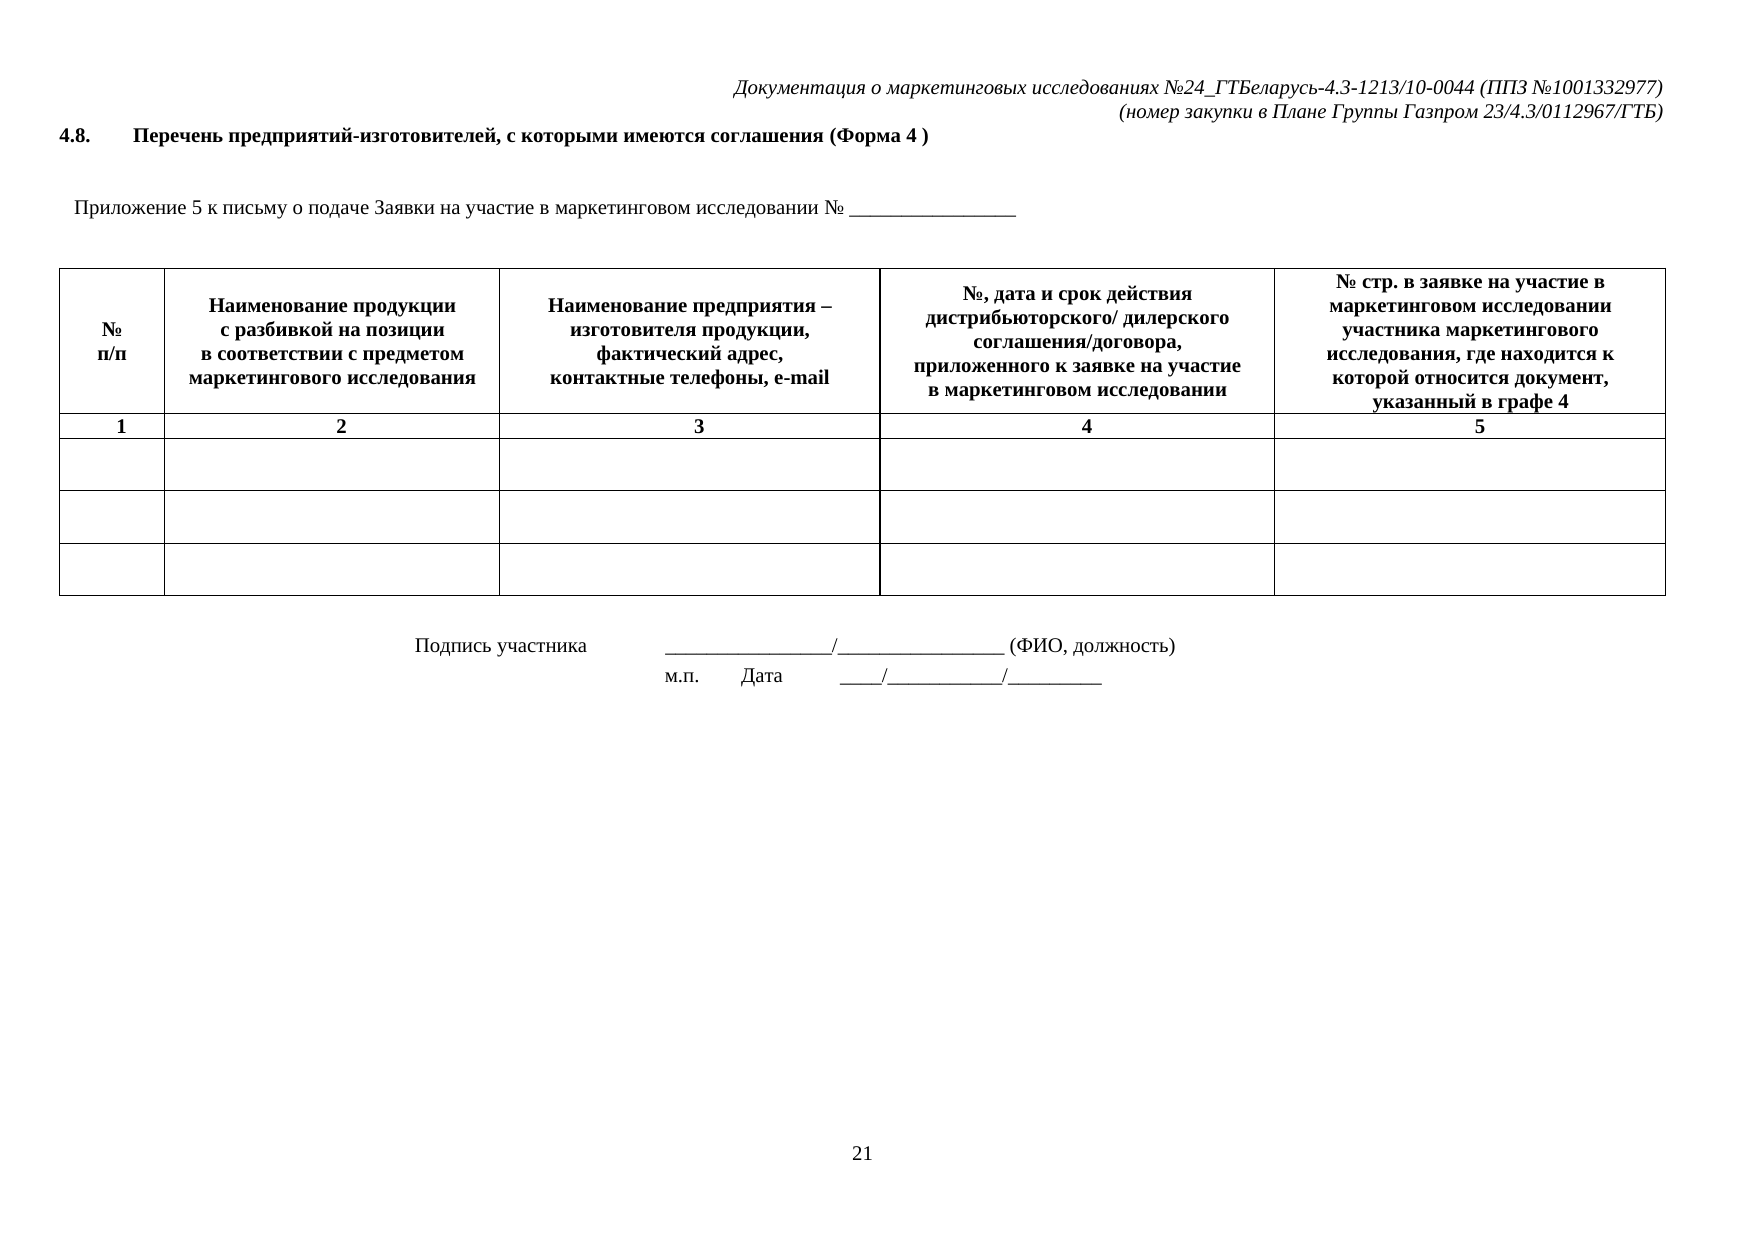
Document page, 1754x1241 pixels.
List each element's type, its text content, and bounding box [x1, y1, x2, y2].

table_cell 2 [165, 414, 499, 438]
table_cell [881, 439, 1274, 490]
table_cell [881, 544, 1274, 595]
table_cell [1275, 491, 1665, 543]
table_cell [1275, 439, 1665, 490]
text Подпись участника ________________/________________ (ФИО, должность) [326, 633, 1665, 657]
table_cell [60, 491, 164, 543]
table_header № стр. в заявке на участие в маркетинговом исследовании участника маркетингового исследования, где находится к которой относится документ, указанный в графе 4 [1275, 269, 1665, 413]
table_cell 5 [1275, 414, 1665, 438]
table_cell [1275, 544, 1665, 595]
table_cell [500, 439, 879, 490]
table_header № п/п [60, 269, 164, 413]
table_header №, дата и срок действия дистрибьюторского/ дилерского соглашения/договора, приложенного к заявке на участие в маркетинговом исследовании [881, 269, 1274, 413]
table_cell 1 [60, 414, 164, 438]
text м.п. Дата ____/___________/_________ [326, 663, 1665, 687]
table_cell [60, 439, 164, 490]
text Приложение 5 к письму о подаче Заявки на участие в маркетинговом исследовании № ________________ [59, 195, 1665, 219]
table_cell [60, 544, 164, 595]
table_cell [500, 544, 879, 595]
table_cell [165, 439, 499, 490]
table_cell [165, 544, 499, 595]
table_cell 4 [881, 414, 1274, 438]
table_cell [500, 491, 879, 543]
table_header Наименование продукции с разбивкой на позиции в соответствии с предметом маркетингового исследования [165, 269, 499, 413]
table_cell 3 [500, 414, 879, 438]
table_header Наименование предприятия – изготовителя продукции, фактический адрес, контактные телефоны, e-mail [500, 269, 879, 413]
table_cell [881, 491, 1274, 543]
table_cell [165, 491, 499, 543]
list Перечень предприятий-изготовителей, с которыми имеются соглашения (Форма 4 ) [59, 123, 1665, 147]
